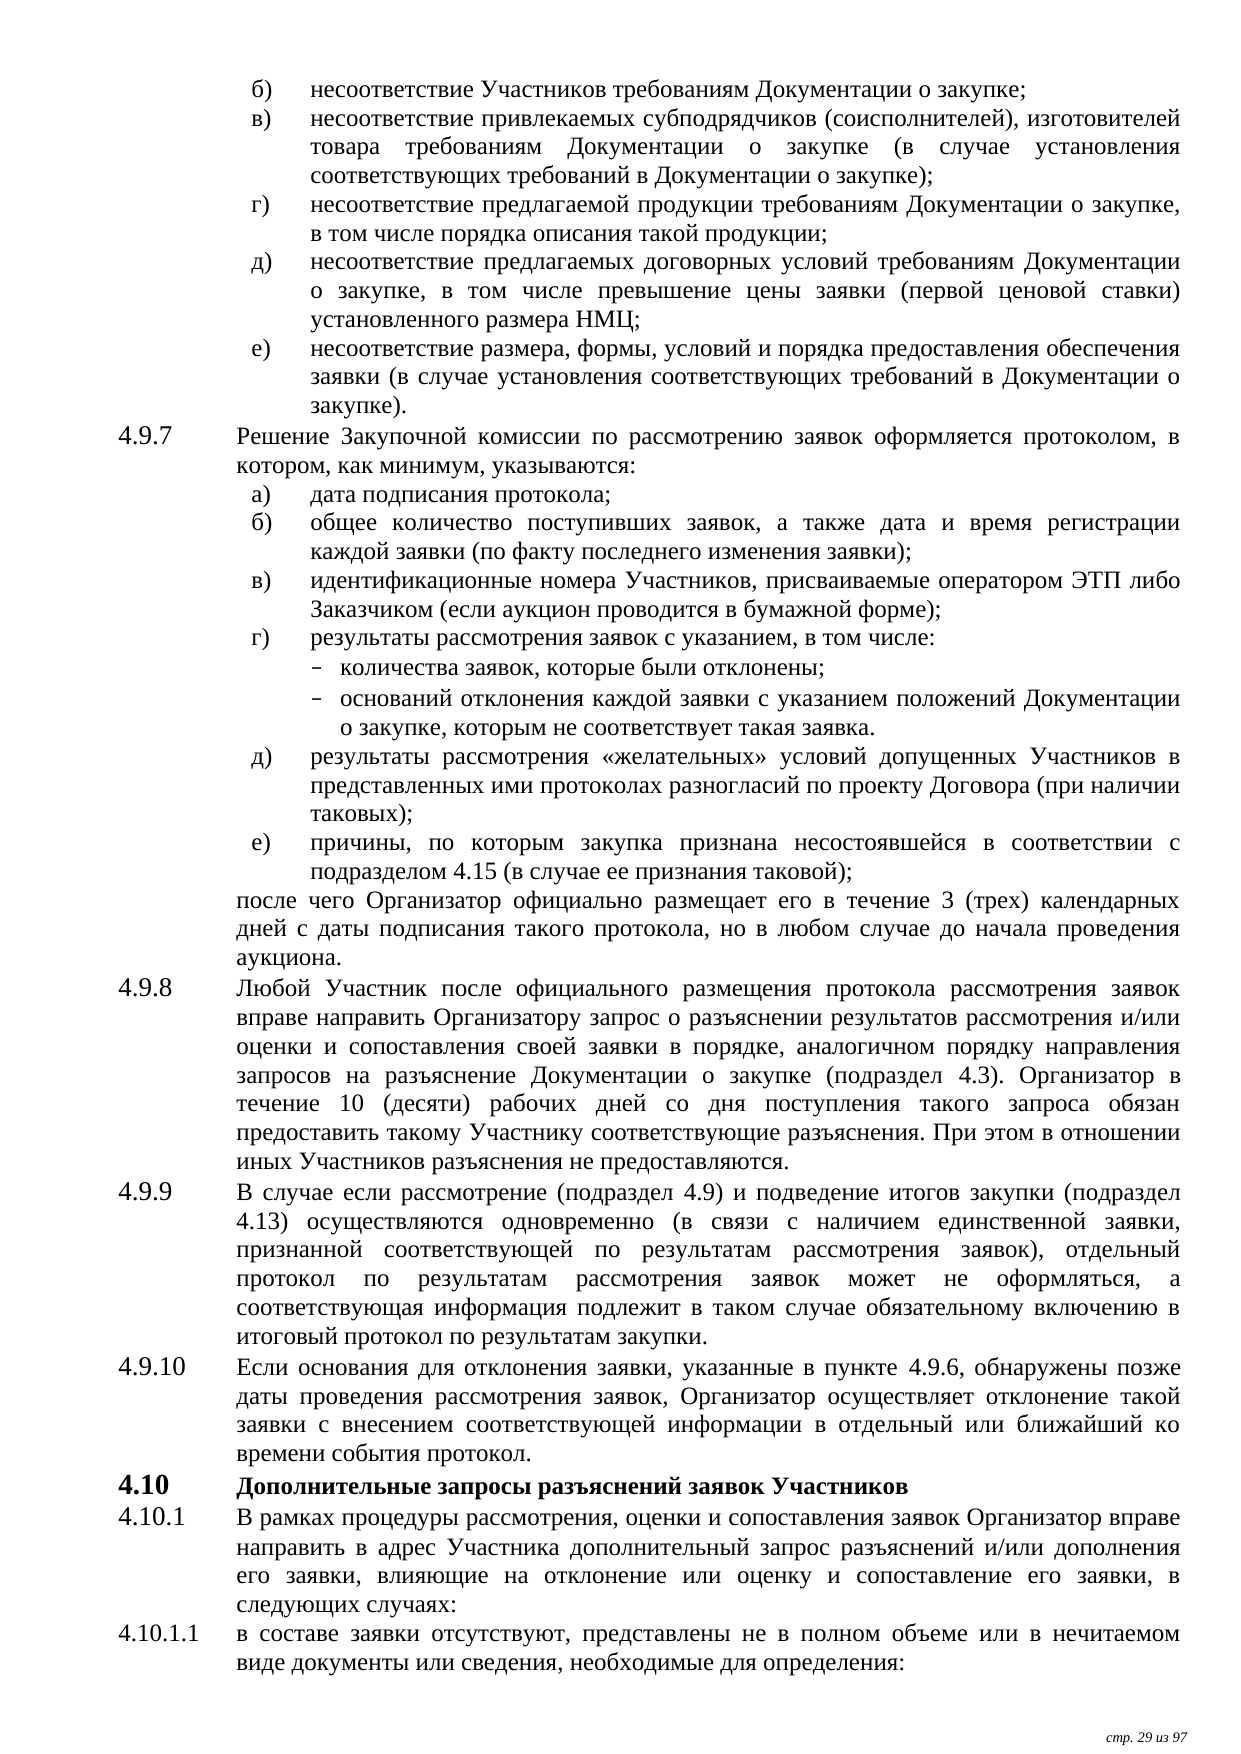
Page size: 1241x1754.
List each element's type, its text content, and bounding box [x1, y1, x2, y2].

text несоответствие предлагаемой продукции требованиям Документации о закупке, в том числе порядка описания такой продукции; [251, 189, 1181, 246]
text идентификационные номера Участников, присваиваемые оператором ЭТП либо Заказчиком (если аукцион проводится в бумажной форме); [251, 565, 1181, 622]
list после чего Организатор официально размещает его в течение 3 (трех) календарных дней с даты подписания такого протокола, но в любом случае до начала проведения аукциона. [236, 885, 1181, 971]
text несоответствие Участников требованиям Документации о закупке; [251, 74, 1181, 103]
text общее количество поступивших заявок, а также дата и время регистрации каждой заявки (по факту последнего изменения заявки); [251, 507, 1181, 565]
list оснований отклонения каждой заявки с указанием положений Документации о закупке, которым не соответствует такая заявка. [310, 682, 1181, 741]
subtitle Дополнительные запросы разъяснений заявок Участников [118, 1467, 1181, 1501]
text несоответствие предлагаемых договорных условий требованиям Документации о закупке, в том числе превышение цены заявки (первой ценовой ставки) установленного размера НМЦ; [251, 246, 1181, 333]
text результаты рассмотрения «желательных» условий допущенных Участников в представленных ими протоколах разногласий по проекту Договора (при наличии таковых); [251, 741, 1181, 827]
list в составе заявки отсутствуют, представлены не в полном объеме или в нечитаемом виде документы или сведения, необходимые для определения: [118, 1618, 1181, 1675]
text результаты рассмотрения заявок с указанием, в том числе: [251, 622, 1181, 651]
text несоответствие размера, формы, условий и порядка предоставления обеспечения заявки (в случае установления соответствующих требований в Документации о закупке). [251, 333, 1181, 419]
text Любой Участник после официального размещения протокола рассмотрения заявок вправе направить Организатору запрос о разъяснении результатов рассмотрения и/или оценки и сопоставления своей заявки в порядке, аналогичном порядку направления запросов на разъяснение Документации о закупке (подраздел 4.3). Организатор в течение 10 (десяти) рабочих дней со дня поступления такого запроса обязан предоставить такому Участнику соответствующие разъяснения. При этом в отношении иных Участников разъяснения не предоставляются. [118, 971, 1181, 1175]
text дата подписания протокола; [251, 479, 1181, 507]
list количества заявок, которые были отклонены; [310, 651, 1181, 682]
text Если основания для отклонения заявки, указанные в пункте 4.9.6, обнаружены позже даты проведения рассмотрения заявок, Организатор осуществляет отклонение такой заявки с внесением соответствующей информации в отдельный или ближайший ко времени события протокол. [118, 1349, 1181, 1467]
text В случае если рассмотрение (подраздел 4.9) и подведение итогов закупки (подраздел 4.13) осуществляются одновременно (в связи с наличием единственной заявки, признанной соответствующей по результатам рассмотрения заявок), отдельный протокол по результатам рассмотрения заявок может не оформляться, а соответствующая информация подлежит в таком случае обязательному включению в итоговый протокол по результатам закупки. [118, 1175, 1181, 1349]
text причины, по которым закупка признана несостоявшейся в соответствии с подразделом 4.15 (в случае ее признания таковой); [251, 827, 1181, 885]
text Решение Закупочной комиссии по рассмотрению заявок оформляется протоколом, в котором, как минимум, указываются: [118, 419, 1181, 479]
text В рамках процедуры рассмотрения, оценки и сопоставления заявок Организатор вправе направить в адрес Участника дополнительный запрос разъяснений и/или дополнения его заявки, влияющие на отклонение или оценку и сопоставление его заявки, в следующих случаях: [118, 1501, 1181, 1618]
text несоответствие привлекаемых субподрядчиков (соисполнителей), изготовителей товара требованиям Документации о закупке (в случае установления соответствующих требований в Документации о закупке); [251, 103, 1181, 189]
